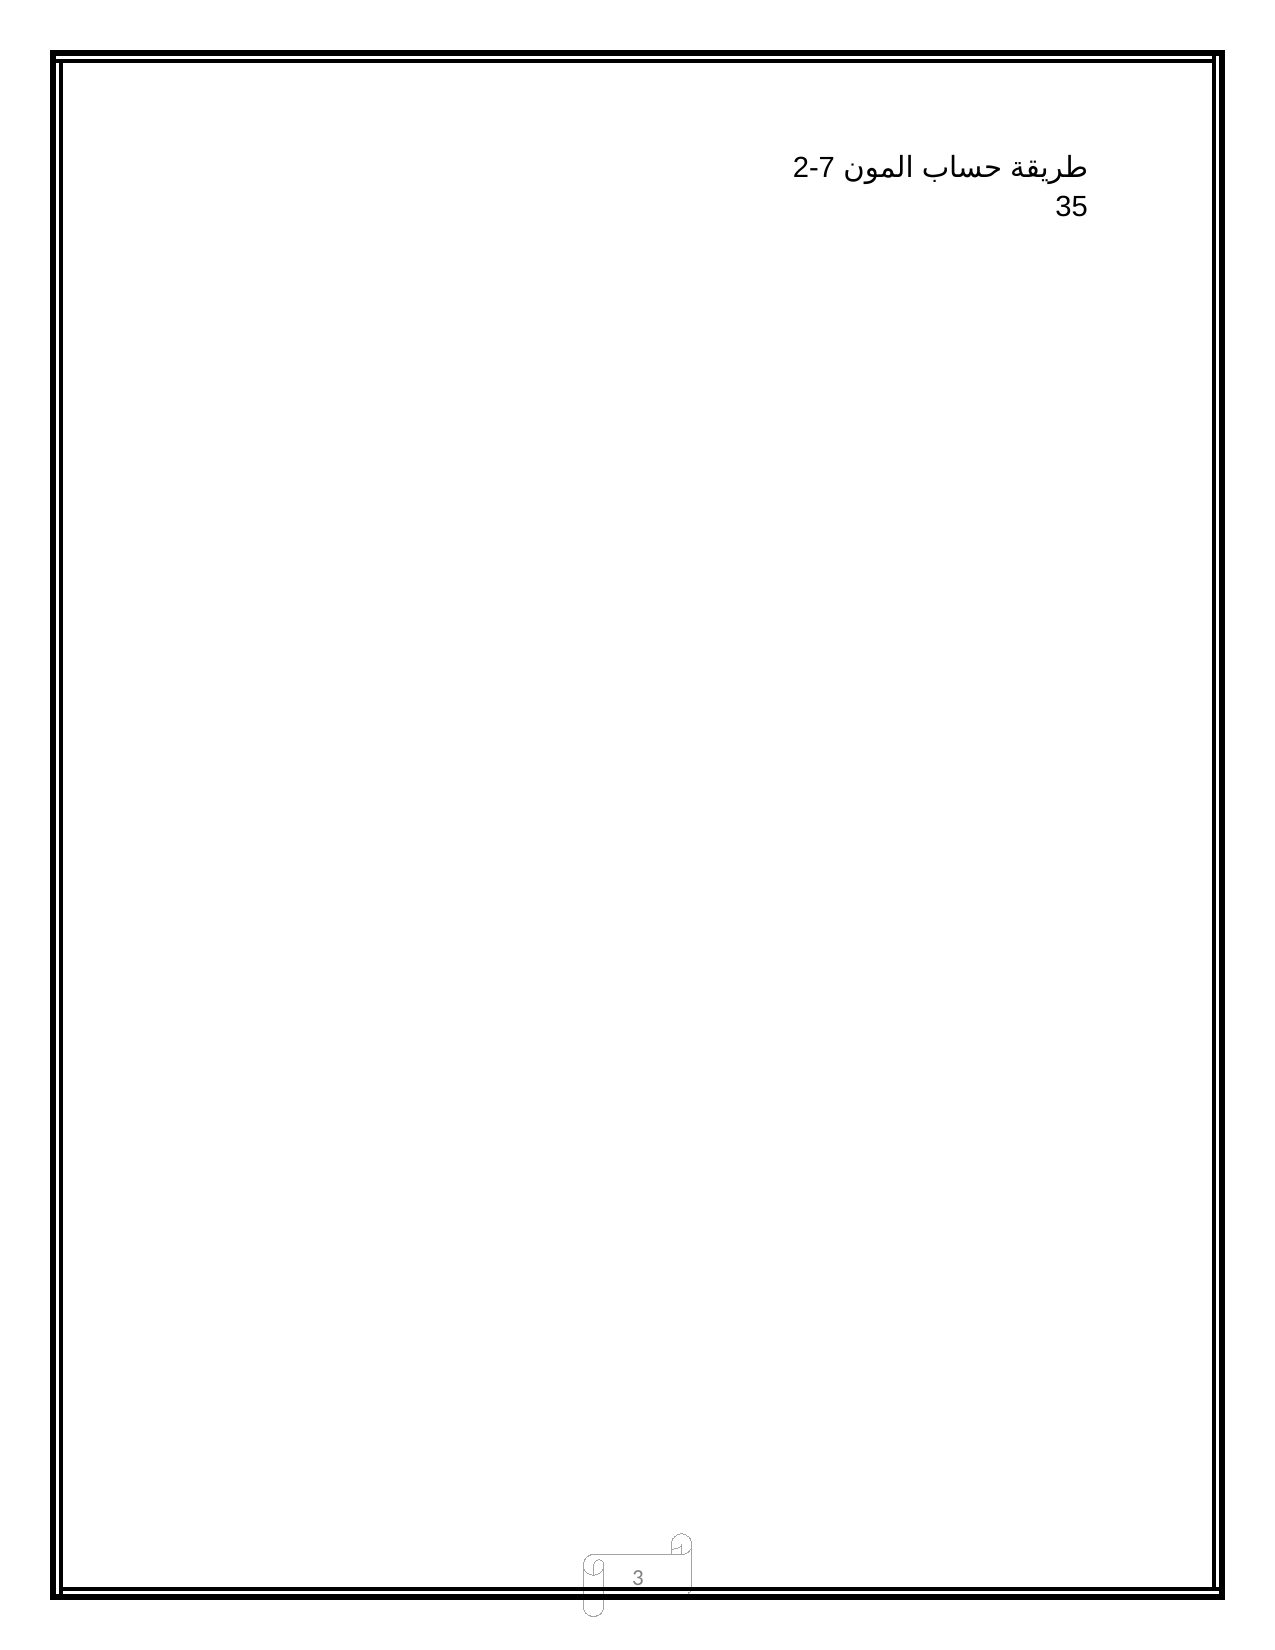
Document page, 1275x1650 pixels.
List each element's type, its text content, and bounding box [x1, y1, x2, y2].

text 2-7 طريقة حساب المون 35 [187, 150, 1087, 222]
